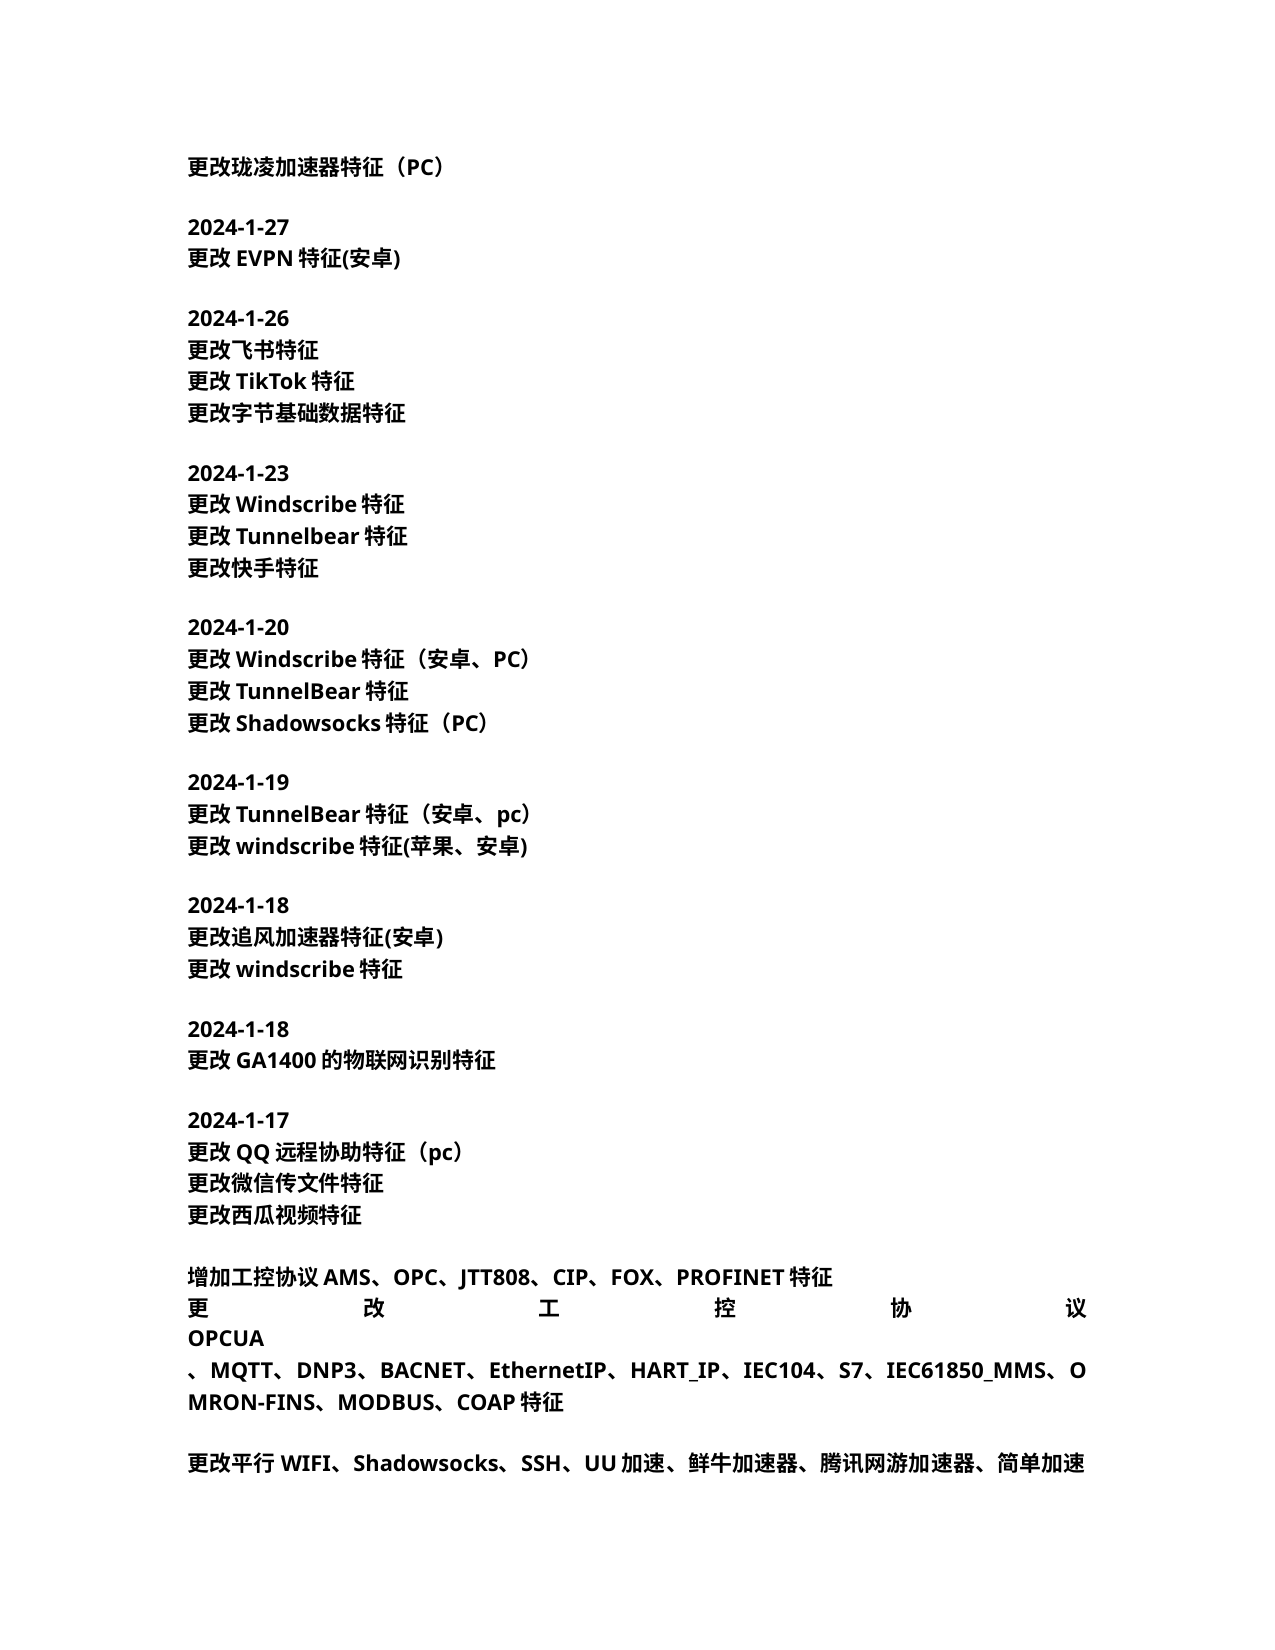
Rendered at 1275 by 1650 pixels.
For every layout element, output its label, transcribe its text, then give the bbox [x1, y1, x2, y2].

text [187, 1446, 1087, 1478]
text 更改追风加速器特征(安卓) [187, 920, 1087, 952]
text 更改TunnelBear特征 [187, 674, 1087, 706]
text 更改EVPN特征(安卓) [187, 241, 1087, 273]
text 2024-1-19 [187, 767, 1087, 797]
text 更改GA1400的物联网识别特征 [187, 1043, 1087, 1075]
text 更改快手特征 [187, 551, 1087, 583]
text 更改windscribe特征 [187, 952, 1087, 984]
text 更改TunnelBear特征（安卓、pc） [187, 797, 1087, 829]
text 更改飞书特征 [187, 333, 1087, 364]
text 更改Windscribe特征（安卓、PC） [187, 642, 1087, 674]
text 更改Shadowsocks特征（PC） [187, 706, 1087, 737]
text 更改windscribe特征(苹果、安卓) [187, 829, 1087, 861]
text 更改工控协议OPCUA、MQTT、DNP3、BACNET、EthernetIP、HART_IP、IEC104、S7、IEC61850_MMS、OMRON-FINS、MODBUS、COAP特征 [187, 1291, 1087, 1416]
text 更改Windscribe特征 [187, 487, 1087, 519]
text 2024-1-17 [187, 1105, 1087, 1135]
text 更改字节基础数据特征 [187, 396, 1087, 428]
text 2024-1-18 [187, 890, 1087, 920]
text 更改Tunnelbear特征 [187, 519, 1087, 551]
text 更改TikTok特征 [187, 364, 1087, 396]
text 更改珑凌加速器特征（PC） [187, 150, 1087, 182]
text 2024-1-20 [187, 612, 1087, 642]
text 2024-1-26 [187, 303, 1087, 333]
text 2024-1-23 [187, 458, 1087, 487]
text 增加工控协议AMS、OPC、JTT808、CIP、FOX、PROFINET特征 [187, 1259, 1087, 1291]
text 2024-1-18 [187, 1013, 1087, 1043]
text 更改QQ远程协助特征（pc） [187, 1135, 1087, 1166]
text 更改微信传文件特征 [187, 1166, 1087, 1198]
text 更改西瓜视频特征 [187, 1198, 1087, 1230]
text 2024-1-27 [187, 212, 1087, 241]
